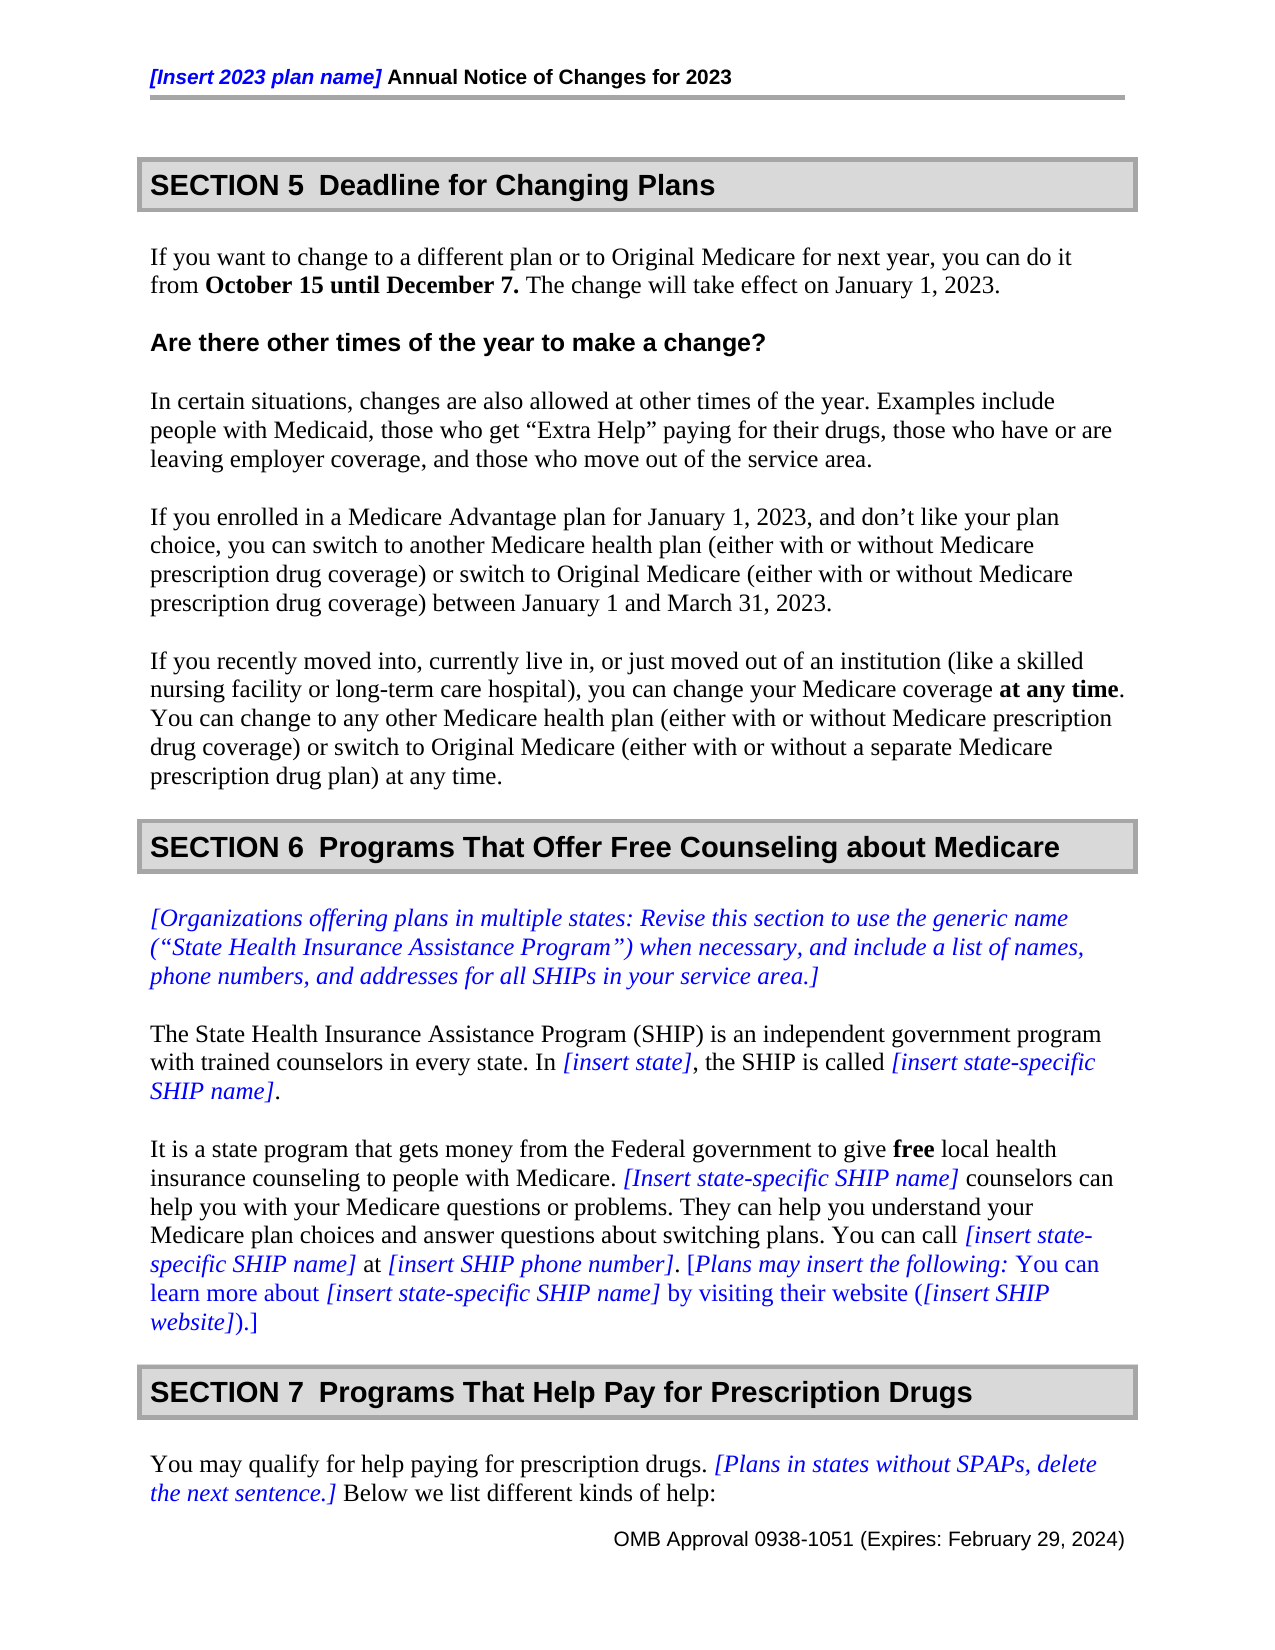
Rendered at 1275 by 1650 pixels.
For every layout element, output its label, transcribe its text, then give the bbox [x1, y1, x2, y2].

subtitle SECTION 6 Programs That Offer Free Counseling about Medicare [142, 941, 1133, 987]
subtitle SECTION 5 Deadline for Changing Plans [142, 279, 1133, 325]
text In certain situations, changes are also allowed at other times of the year. Examples include people with Medicaid, those who get “Extra Help” paying for their drugs, those who have or are leaving employer coverage, and those who move out of the service area. [150, 504, 1125, 590]
text [Organizations offering plans in multiple states: Revise this section to use the generic name (“State Health Insurance Assistance Program”) when necessary, and include a list of names, phone numbers, and addresses for all SHIPs in your service area.] [150, 1021, 1125, 1107]
text If you want to change to a different plan or to Original Medicare for next year, you can do it from October 15 until December 7. The change will take effect on January 1, 2023. [150, 359, 1125, 417]
text It is a state program that gets money from the Federal government to give free local health insurance counseling to people with Medicare. [Insert state-specific SHIP name] counselors can help you with your Medicare questions or problems. They can help you understand your Medicare plan choices and answer questions about switching plans. You can call [insert state-specific SHIP name] at [insert SHIP phone number]. [Plans may insert the following: You can learn more about [insert state-specific SHIP name] by visiting their website ([insert SHIP website]).] [150, 1252, 1125, 1453]
text If you recently moved into, currently live in, or just moved out of an institution (like a skilled nursing facility or long-term care hospital), you can change your Medicare coverage at any time. You can change to any other Medicare health plan (either with or without Medicare prescription drug coverage) or switch to Original Medicare (either with or without a separate Medicare prescription drug plan) at any time. [150, 763, 1125, 907]
subtitle Are there other times of the year to make a change? [150, 446, 1125, 474]
list – or – Contact Medicare, at 1-800-MEDICARE (1-800-633-4227), 24 hours a day, 7 days a week, and ask to be disenrolled. TTY users should call 1-877-486-2048. [262, 157, 1125, 245]
text The State Health Insurance Assistance Program (SHIP) is an independent government program with trained counselors in every state. In [insert state], the SHIP is called [insert state-specific SHIP name]. [150, 1136, 1125, 1222]
text If you enrolled in a Medicare Advantage plan for January 1, 2023, and don’t like your plan choice, you can switch to another Medicare health plan (either with or without Medicare prescription drug coverage) or switch to Original Medicare (either with or without Medicare prescription drug coverage) between January 1 and March 31, 2023. [150, 619, 1125, 734]
